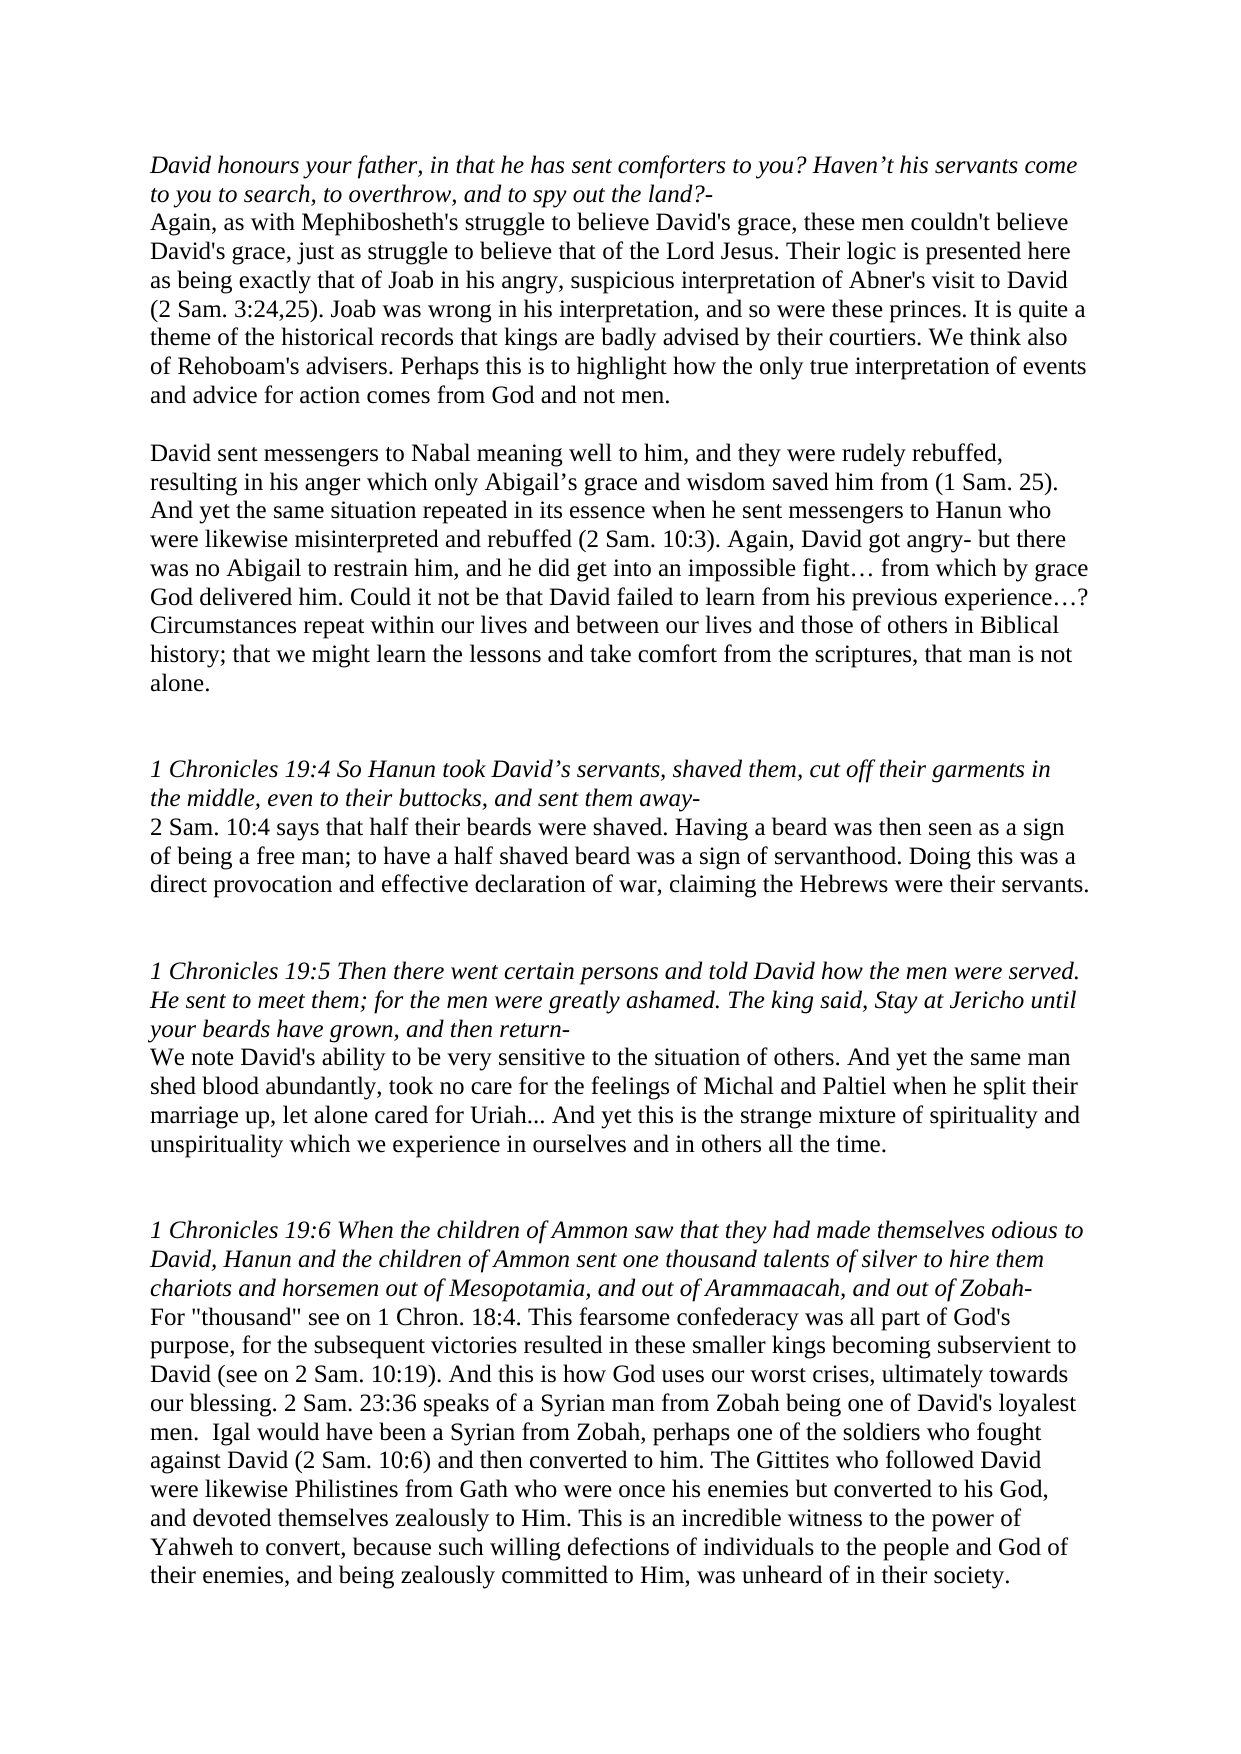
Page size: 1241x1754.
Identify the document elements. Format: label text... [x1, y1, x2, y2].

text David sent messengers to Nabal meaning well to him, and they were rudely rebuffed, resulting in his anger which only Abigail’s grace and wisdom saved him from (1 Sam. 25). And yet the same situation repeated in its essence when he sent messengers to Hanun who were likewise misinterpreted and rebuffed (2 Sam. 10:3). Again, David got angry- but there was no Abigail to restrain him, and he did get into an impossible fight… from which by grace God delivered him. Could it not be that David failed to learn from his previous experience…? Circumstances repeat within our lives and between our lives and those of others in Biblical history; that we might learn the lessons and take comfort from the scriptures, that man is not alone. [150, 438, 1090, 697]
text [150, 150, 1090, 409]
text 1 Chronicles 19:4 So Hanun took David’s servants, shaved them, cut off their garments in the middle, even to their buttocks, and sent them away- 2 Sam. 10:4 says that half their beards were shaved. Having a beard was then seen as a sign of being a free man; to have a half shaved beard was a sign of servanthood. Doing this was a direct provocation and effective declaration of war, claiming the Hebrews were their servants. [150, 726, 1090, 898]
text 1 Chronicles 19:6 When the children of Ammon saw that they had made themselves odious to David, Hanun and the children of Ammon sent one thousand talents of silver to hire them chariots and horsemen out of Mesopotamia, and out of Arammaacah, and out of Zobah- For "thousand" see on 1 Chron. 18:4. This fearsome confederacy was all part of God's purpose, for the subsequent victories resulted in these smaller kings becoming subservient to David (see on 2 Sam. 10:19). And this is how God uses our worst crises, ultimately towards our blessing. 2 Sam. 23:36 speaks of a Syrian man from Zobah being one of David's loyalest men. Igal would have been a Syrian from Zobah, perhaps one of the soldiers who fought against David (2 Sam. 10:6) and then converted to him. The Gittites who followed David were likewise Philistines from Gath who were once his enemies but converted to his God, and devoted themselves zealously to Him. This is an incredible witness to the power of Yahweh to convert, because such willing defections of individuals to the people and God of their enemies, and being zealously committed to Him, was unheard of in their society. [150, 1187, 1090, 1589]
text 1 Chronicles 19:5 Then there went certain persons and told David how the men were served. He sent to meet them; for the men were greatly ashamed. The king said, Stay at Jericho until your beards have grown, and then return- We note David's ability to be very sensitive to the situation of others. And yet the same man shed blood abundantly, took no care for the feelings of Michal and Paltiel when he split their marriage up, let alone cared for Uriah... And yet this is the strange mixture of spirituality and unspirituality which we experience in ourselves and in others all the time. [150, 927, 1090, 1157]
